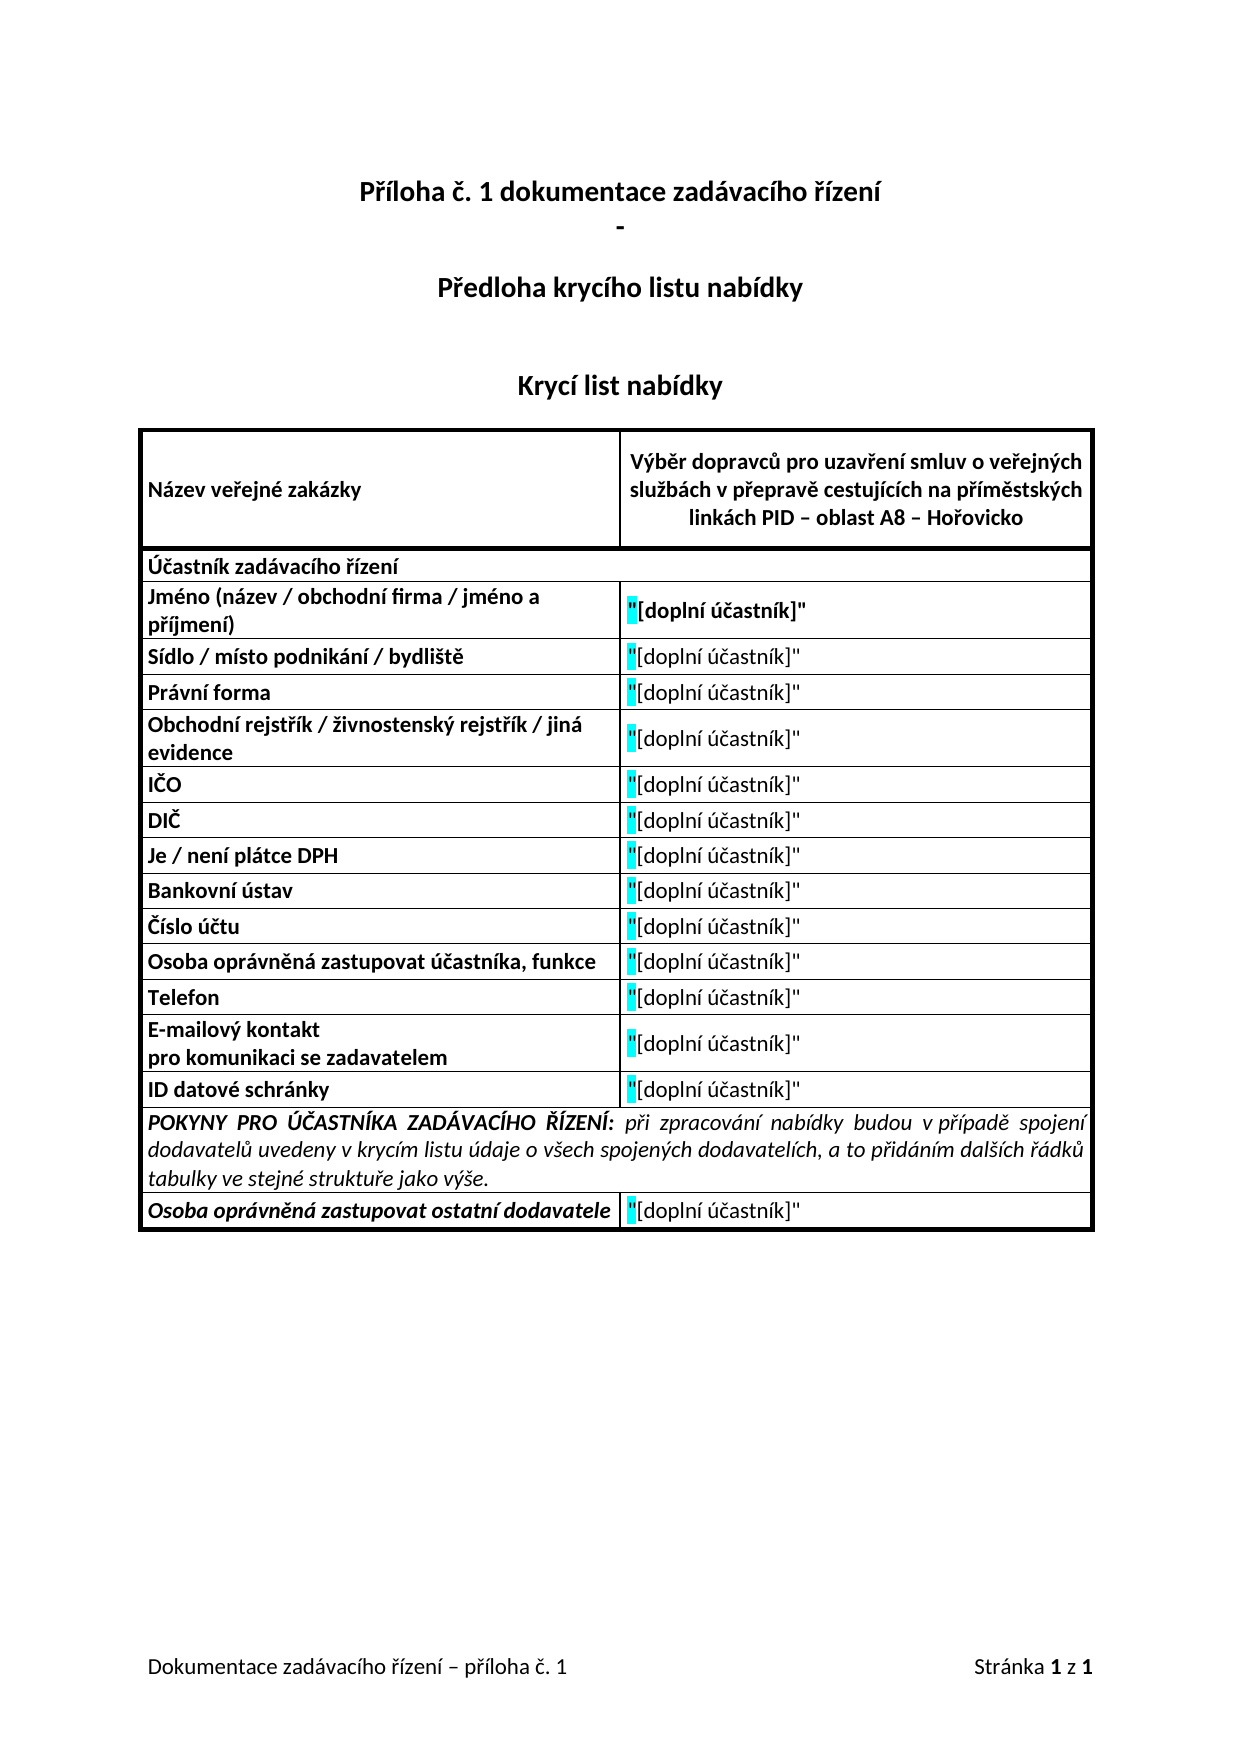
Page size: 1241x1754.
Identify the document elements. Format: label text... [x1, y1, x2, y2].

table_cell DIČ [143, 803, 619, 837]
table_cell [621, 909, 1090, 943]
table_cell Jméno (název / obchodní firma / jméno a příjmení) [143, 582, 619, 638]
table_cell ID datové schránky [143, 1072, 619, 1107]
table_cell Obchodní rejstřík / živnostenský rejstřík / jiná evidence [143, 710, 619, 766]
table_cell [621, 767, 1090, 802]
text Krycí list nabídky [148, 367, 1093, 403]
text Předloha krycího listu nabídky [148, 269, 1093, 304]
table_cell [621, 874, 1090, 908]
table_cell IČO [143, 767, 619, 802]
table_cell [621, 1015, 1090, 1071]
table_cell [621, 582, 1090, 638]
table_cell Účastník zadávacího řízení [143, 551, 1090, 581]
table_header Výběr dopravců pro uzavření smluv o veřejných službách v přepravě cestujících na příměstských linkách PID – oblast A8 – Hořovicko [621, 432, 1090, 546]
table_cell [621, 639, 1090, 674]
table_cell [621, 1193, 1090, 1227]
table_cell [621, 675, 1090, 709]
table_cell Osoba oprávněná zastupovat ostatní dodavatele [143, 1193, 619, 1227]
table_cell [621, 838, 1090, 872]
table_cell [621, 710, 1090, 766]
text Příloha č. 1 dokumentace zadávacího řízení [148, 173, 1093, 208]
table_cell Číslo účtu [143, 909, 619, 943]
table_cell Sídlo / místo podnikání / bydliště [143, 639, 619, 674]
table_cell POKYNY PRO ÚČASTNÍKA ZADÁVACÍHO ŘÍZENÍ: při zpracování nabídky budou v případě spojení dodavatelů uvedeny v krycím listu údaje o všech spojených dodavatelích, a to přidáním dalších řádků tabulky ve stejné struktuře jako výše. [143, 1108, 1090, 1192]
table_cell [621, 1072, 1090, 1107]
table_cell E-mailový kontakt pro komunikaci se zadavatelem [143, 1015, 619, 1071]
table_cell Je / není plátce DPH [143, 838, 619, 872]
text - [148, 208, 1093, 244]
table_cell [621, 803, 1090, 837]
table_cell Osoba oprávněná zastupovat účastníka, funkce [143, 944, 619, 979]
table_cell Bankovní ústav [143, 874, 619, 908]
table_header Název veřejné zakázky [143, 432, 619, 546]
table_cell [621, 980, 1090, 1014]
table_cell Právní forma [143, 675, 619, 709]
table_cell Telefon [143, 980, 619, 1014]
table_cell [621, 944, 1090, 979]
